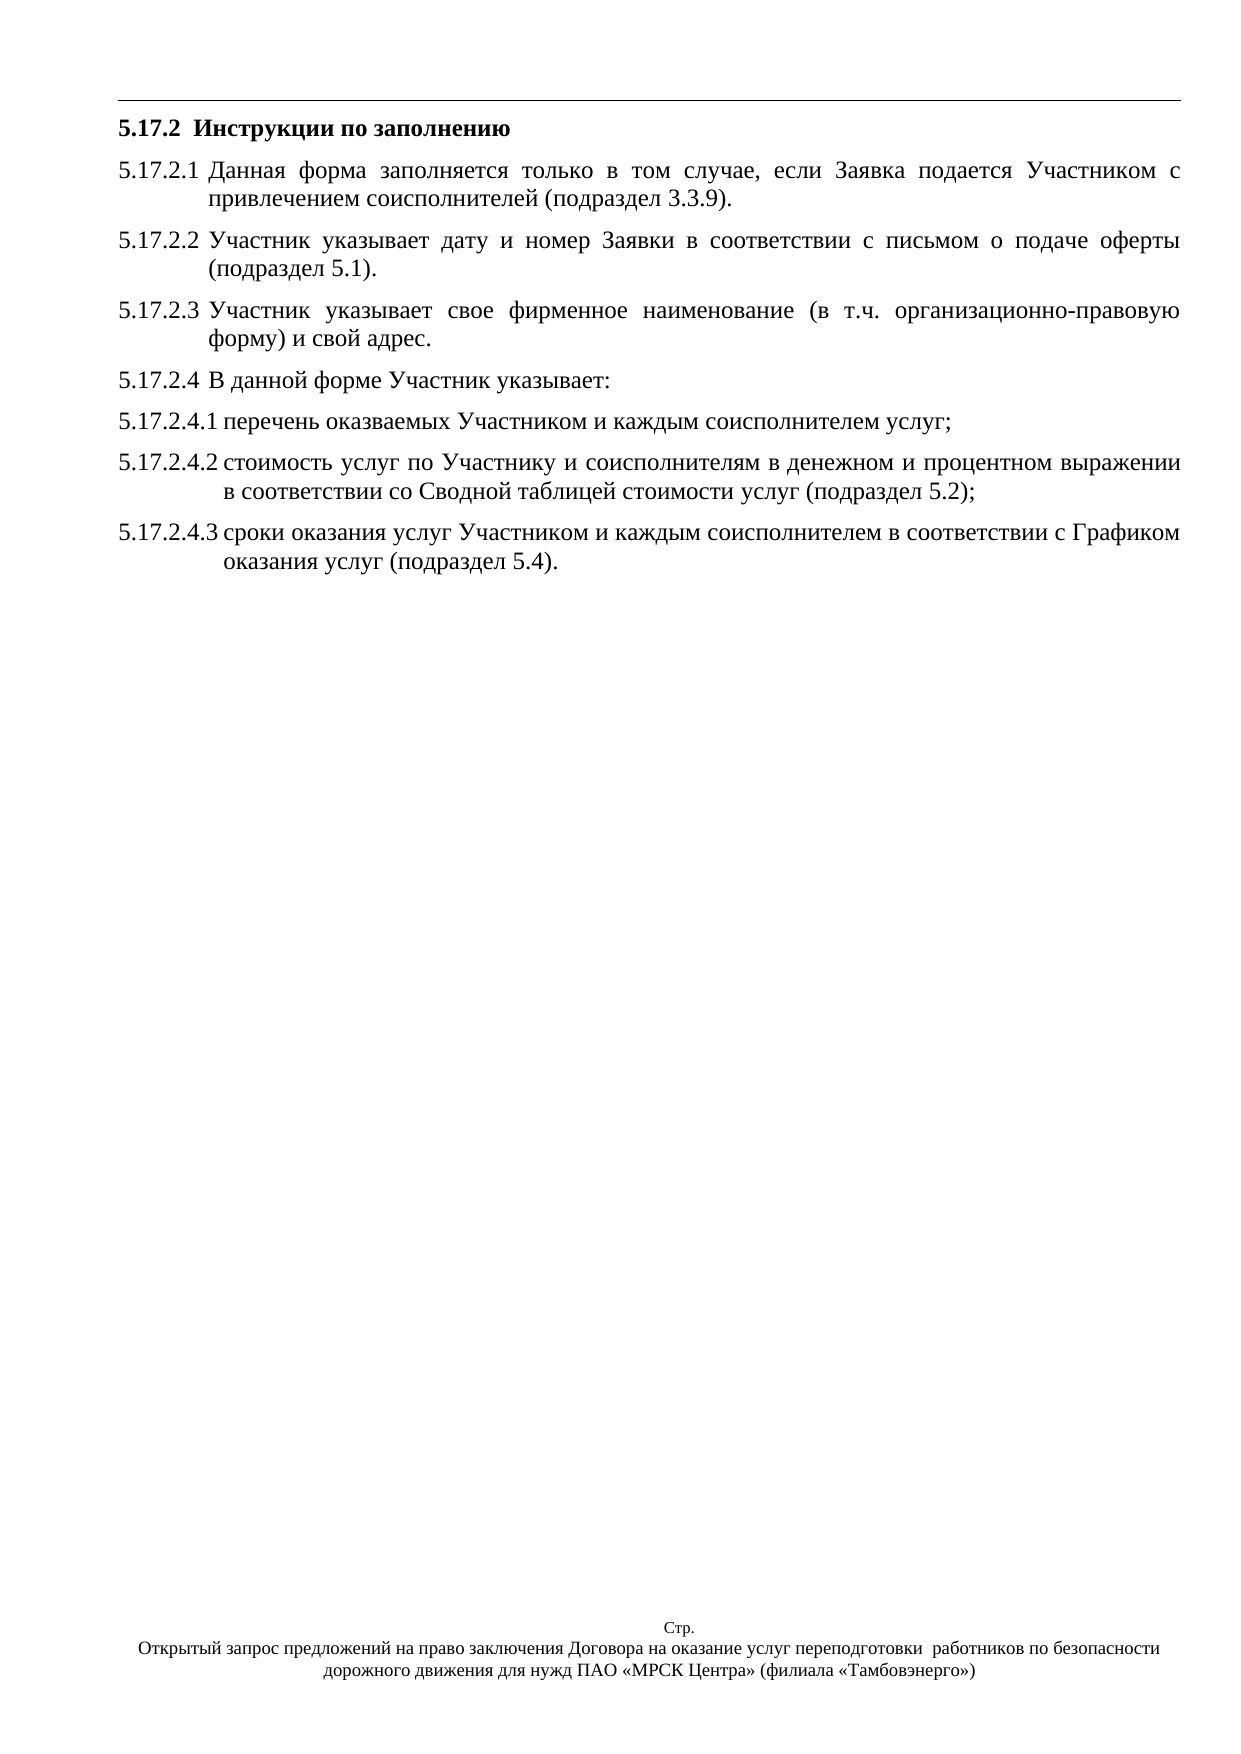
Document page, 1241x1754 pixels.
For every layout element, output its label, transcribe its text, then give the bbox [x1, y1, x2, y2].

subtitle Инструкции по заполнению [118, 113, 1181, 142]
list Участник указывает свое фирменное наименование (в т.ч. организационно-правовую форму) и свой адрес. [118, 295, 1181, 352]
list сроки оказания услуг Участником и каждым соисполнителем в соответствии с Графиком оказания услуг (подраздел 5.4). [118, 517, 1181, 575]
list В данной форме Участник указывает: [118, 365, 1181, 393]
list Данная форма заполняется только в том случае, если Заявка подается Участником с привлечением соисполнителей (подраздел 3.3.9). [118, 155, 1181, 212]
list Участник указывает дату и номер Заявки в соответствии с письмом о подаче оферты (подраздел 5.1). [118, 225, 1181, 282]
list стоимость услуг по Участнику и соисполнителям в денежном и процентном выражении в соответствии со Сводной таблицей стоимости услуг (подраздел 5.2); [118, 447, 1181, 505]
list перечень оказваемых Участником и каждым соисполнителем услуг; [118, 406, 1181, 435]
